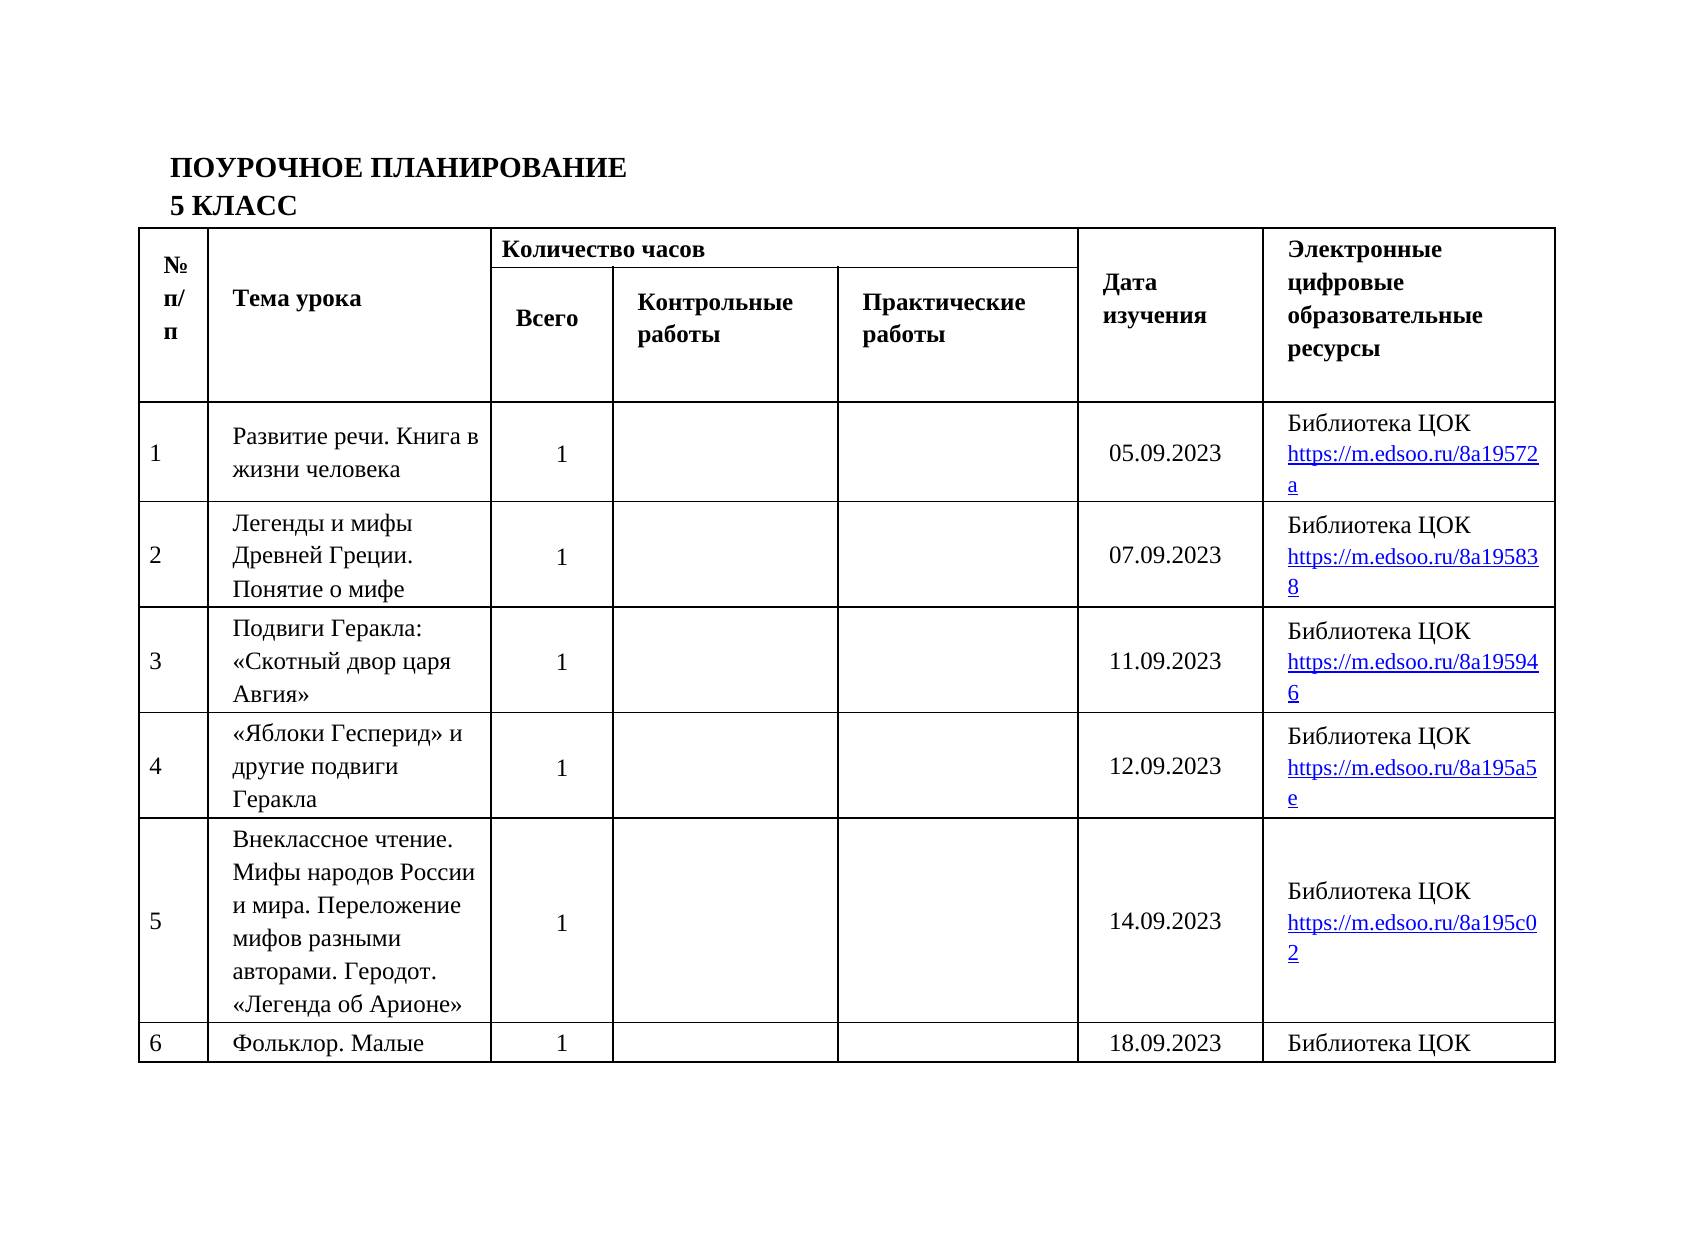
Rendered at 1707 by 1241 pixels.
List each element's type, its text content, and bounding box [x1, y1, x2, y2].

table_header Количество часов [492, 229, 1077, 266]
table_cell 1 [492, 713, 612, 817]
table_cell Подвиги Геракла: «Скотный двор царя Авгия» [209, 608, 490, 712]
table_cell 3 [140, 608, 207, 712]
table_cell Практические работы [839, 268, 1077, 401]
table_cell Библиотека ЦОК https://m.edsoo.ru/8a195c02 [1264, 819, 1554, 1022]
table_cell 1 [492, 608, 612, 712]
table_header Тема урока [209, 229, 490, 401]
table_cell Всего [492, 268, 612, 401]
table_cell 07.09.2023 [1079, 502, 1262, 606]
table_cell [614, 1023, 837, 1061]
table_cell Контрольные работы [614, 268, 837, 401]
table_cell 1 [492, 502, 612, 606]
table_cell [614, 713, 837, 817]
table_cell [209, 1023, 490, 1061]
text 5 КЛАСС [162, 188, 1557, 222]
text ПОУРОЧНОЕ ПЛАНИРОВАНИЕ [162, 150, 1557, 183]
table_cell [614, 502, 837, 606]
table_cell 14.09.2023 [1079, 819, 1262, 1022]
table_cell [839, 502, 1077, 606]
table_cell [839, 1023, 1077, 1061]
table_cell [839, 819, 1077, 1022]
table_cell «Яблоки Гесперид» и другие подвиги Геракла [209, 713, 490, 817]
table_cell 18.09.2023 [1079, 1023, 1262, 1061]
table_cell [614, 819, 837, 1022]
table_cell 2 [140, 502, 207, 606]
table_cell 1 [492, 403, 612, 501]
table_cell Внеклассное чтение. Мифы народов России и мира. Переложение мифов разными авторами. Геродот. «Легенда об Арионе» [209, 819, 490, 1022]
table_cell [839, 608, 1077, 712]
table_cell Развитие речи. Книга в жизни человека [209, 403, 490, 501]
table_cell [1264, 1023, 1554, 1061]
table_cell 5 [140, 819, 207, 1022]
table_header Дата изучения [1079, 229, 1262, 401]
table_cell Легенды и мифы Древней Греции. Понятие о мифе [209, 502, 490, 606]
table_cell 12.09.2023 [1079, 713, 1262, 817]
table_cell 1 [140, 403, 207, 501]
table_cell 4 [140, 713, 207, 817]
table_header № п/п [140, 229, 207, 401]
table_cell Библиотека ЦОК https://m.edsoo.ru/8a195946 [1264, 608, 1554, 712]
table_cell 11.09.2023 [1079, 608, 1262, 712]
table_cell Библиотека ЦОК https://m.edsoo.ru/8a195a5e [1264, 713, 1554, 817]
table_cell Библиотека ЦОК https://m.edsoo.ru/8a195838 [1264, 502, 1554, 606]
table_cell [614, 403, 837, 501]
table_cell Библиотека ЦОК https://m.edsoo.ru/8a19572a [1264, 403, 1554, 501]
table_cell 05.09.2023 [1079, 403, 1262, 501]
table_cell 6 [140, 1023, 207, 1061]
table_cell [839, 713, 1077, 817]
table_cell [614, 608, 837, 712]
table_header Электронные цифровые образовательные ресурсы [1264, 229, 1554, 401]
table_cell [839, 403, 1077, 501]
table_cell 1 [492, 819, 612, 1022]
table_cell 1 [492, 1023, 612, 1061]
